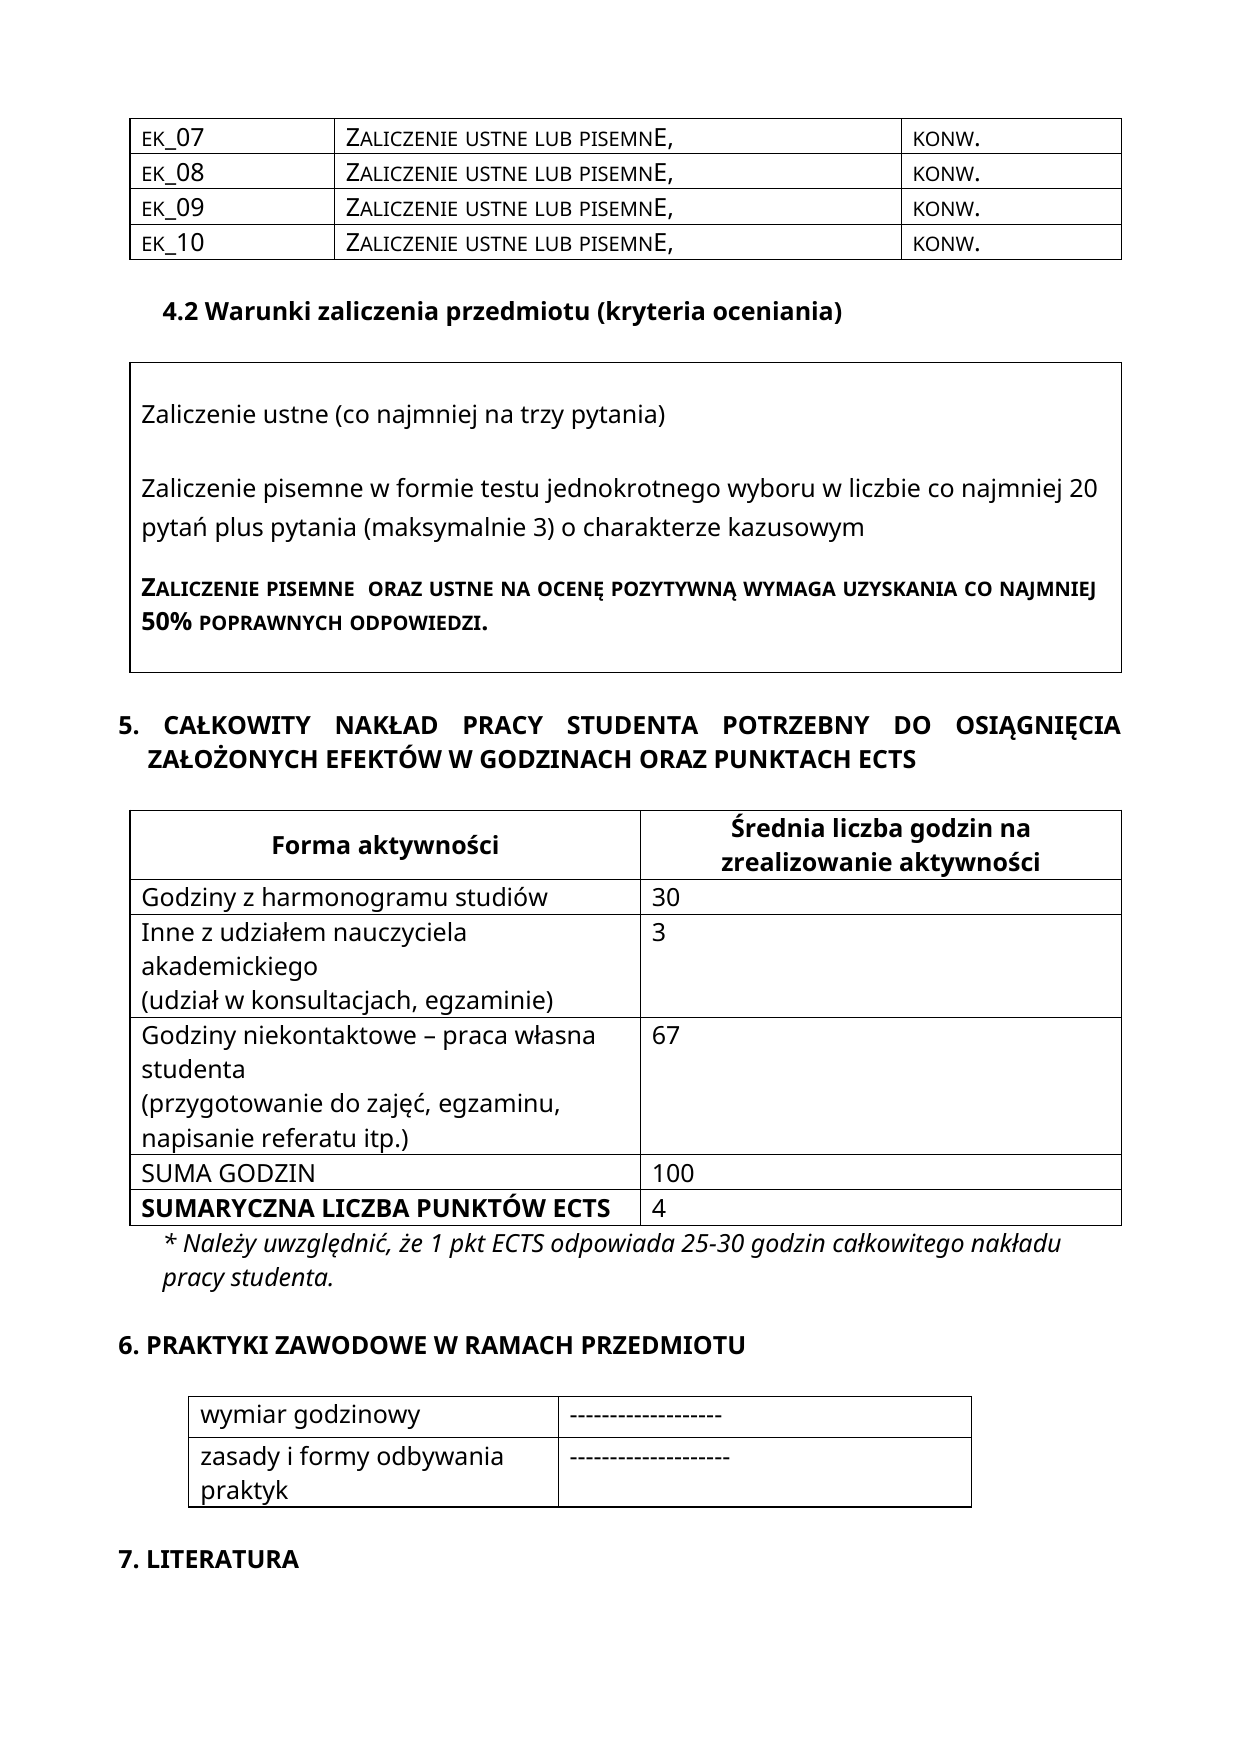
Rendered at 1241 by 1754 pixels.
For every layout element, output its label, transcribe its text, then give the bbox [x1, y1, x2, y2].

table_header ------------------- [559, 1397, 971, 1437]
table_cell Zaliczenie ustne lub pisemnE, [335, 225, 901, 258]
table_cell ek_07 [131, 119, 334, 153]
table_cell Godziny niekontaktowe – praca własna studenta (przygotowanie do zajęć, egzaminu, napisanie referatu itp.) [131, 1018, 640, 1154]
table_cell zasady i formy odbywania praktyk [189, 1438, 558, 1506]
table_cell ek_08 [131, 154, 334, 188]
text 4.2 Warunki zaliczenia przedmiotu (kryteria oceniania) [162, 294, 1122, 328]
table_cell 4 [641, 1190, 1121, 1224]
table_cell konw. [902, 119, 1121, 153]
table_header Forma aktywności [131, 811, 640, 879]
table_cell 30 [641, 880, 1121, 914]
text 6. PRAKTYKI ZAWODOWE W RAMACH PRZEDMIOTU [118, 1328, 1122, 1362]
table_cell ek_09 [131, 189, 334, 223]
table_cell 3 [641, 915, 1121, 1017]
table_cell Zaliczenie ustne lub pisemnE, [335, 189, 901, 223]
table_cell SUMA GODZIN [131, 1155, 640, 1189]
table_header wymiar godzinowy [189, 1397, 558, 1437]
table_header Zaliczenie ustne (co najmniej na trzy pytania) Zaliczenie pisemne w formie testu jednokrotnego wyboru w liczbie co najmniej 20 pytań plus pytania (maksymalnie 3) o charakterze kazusowym Zaliczenie pisemne oraz ustne na ocenę pozytywną wymaga uzyskania co najmniej 50% poprawnych odpowiedzi. [131, 363, 1121, 672]
table_header Średnia liczba godzin na zrealizowanie aktywności [641, 811, 1121, 879]
table_cell konw. [902, 154, 1121, 188]
table_cell Inne z udziałem nauczyciela akademickiego (udział w konsultacjach, egzaminie) [131, 915, 640, 1017]
table_cell Godziny z harmonogramu studiów [131, 880, 640, 914]
text 7. LITERATURA [118, 1541, 1122, 1576]
table_cell konw. [902, 225, 1121, 258]
table_cell Zaliczenie ustne lub pisemnE, [335, 154, 901, 188]
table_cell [335, 119, 901, 153]
table_cell 100 [641, 1155, 1121, 1189]
table_cell ek_10 [131, 225, 334, 258]
table_cell -------------------- [559, 1438, 971, 1506]
table_cell 67 [641, 1018, 1121, 1154]
text 5. CAŁKOWITY NAKŁAD PRACY STUDENTA POTRZEBNY DO OSIĄGNIĘCIA ZAŁOŻONYCH EFEKTÓW W GODZINACH ORAZ PUNKTACH ECTS [118, 707, 1122, 775]
table_cell konw. [902, 189, 1121, 223]
text * Należy uwzględnić, że 1 pkt ECTS odpowiada 25-30 godzin całkowitego nakładu pracy studenta. [162, 1226, 1122, 1294]
table_cell SUMARYCZNA LICZBA PUNKTÓW ECTS [131, 1190, 640, 1224]
